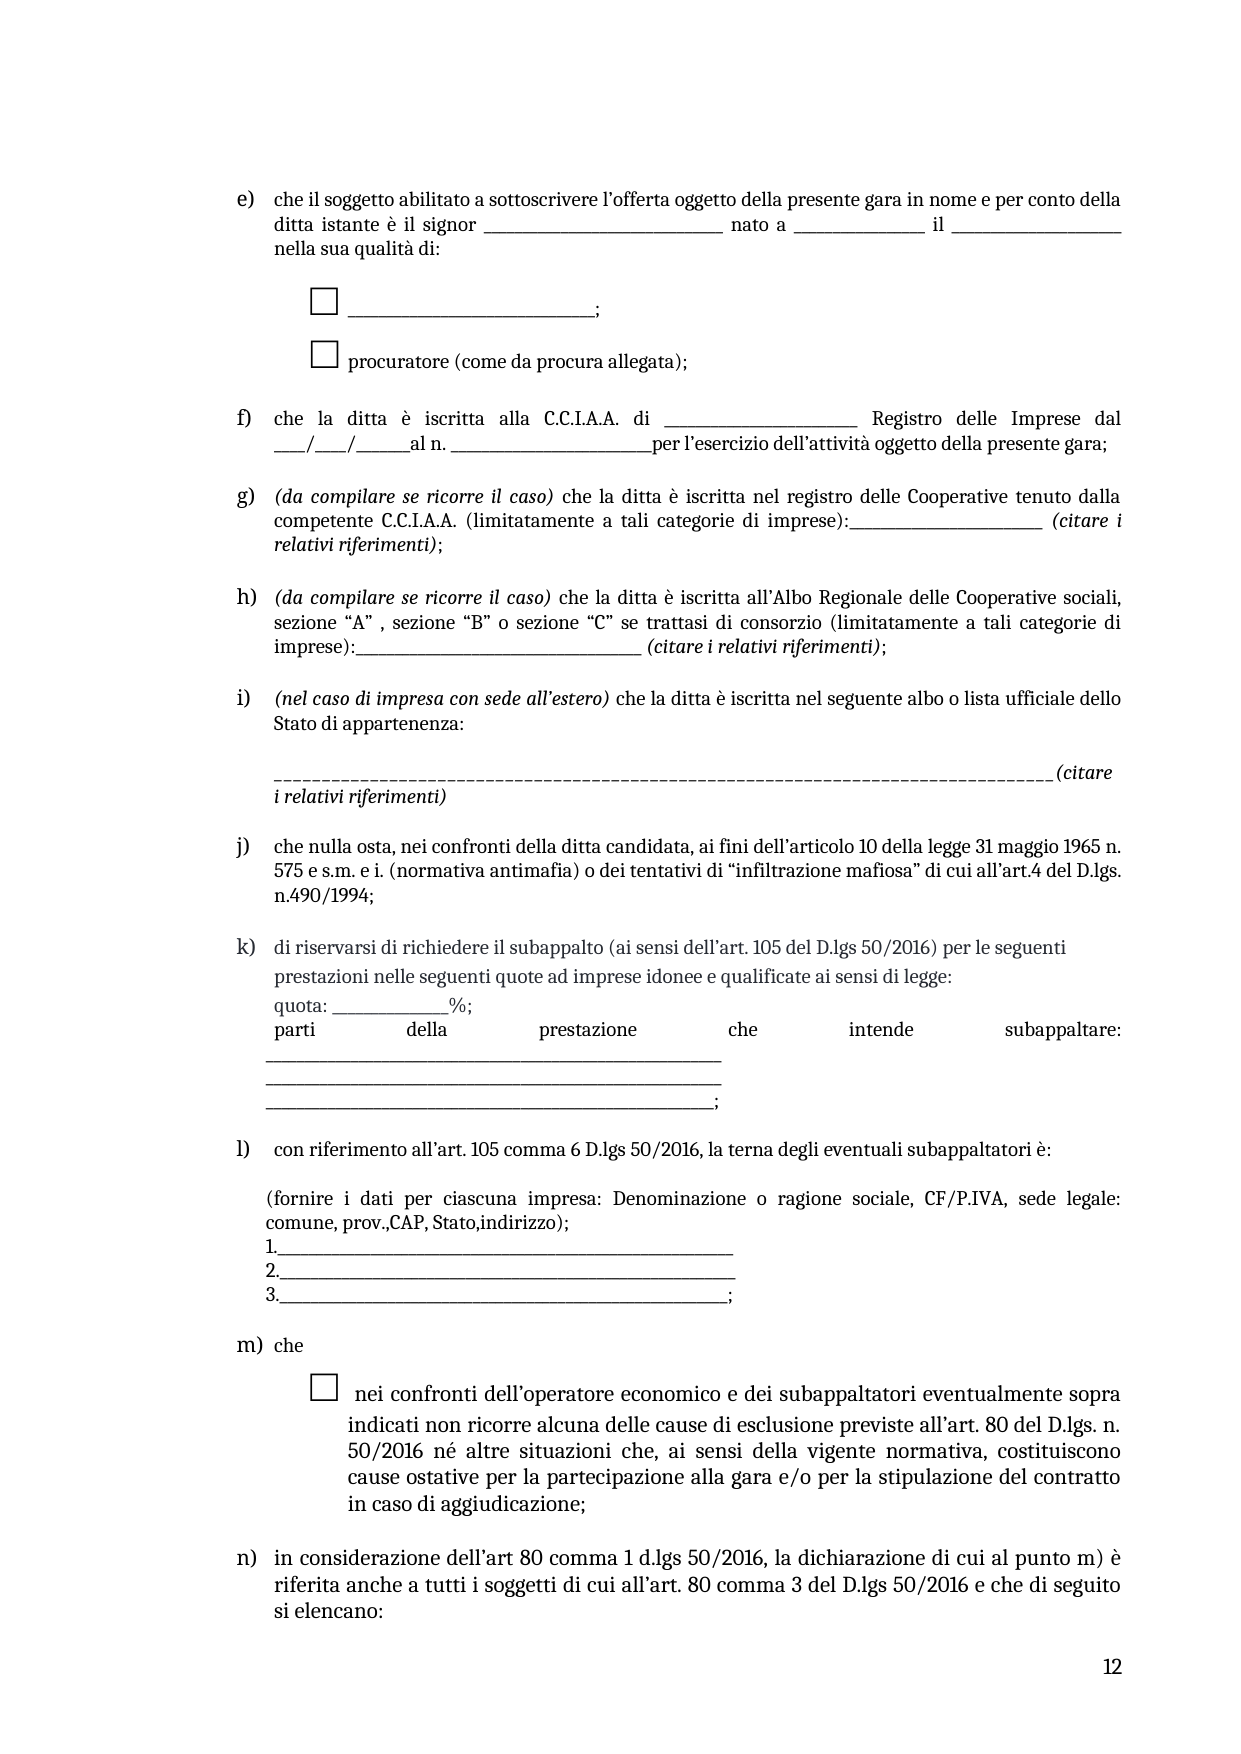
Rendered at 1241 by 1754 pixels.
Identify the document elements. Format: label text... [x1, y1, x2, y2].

text parti della prestazione che intende subappaltare: ___________________________________________________________ ___________________________________________________________ [266, 1017, 1122, 1089]
text _________________________________________________________________________________(citare i relativi riferimenti) [274, 761, 1122, 809]
text (fornire i dati per ciascuna impresa: Denominazione o ragione sociale, CF/P.IVA, sede legale: comune, prov.,CAP, Stato,indirizzo); [266, 1187, 1122, 1234]
text 1.___________________________________________________________ 2.___________________________________________________________ [266, 1234, 1122, 1282]
list procuratore (come da procura allegata); [311, 326, 1122, 378]
list di riservarsi di richiedere il subappalto (ai sensi dell’art. 105 del D.lgs 50/2016) per le seguenti prestazioni nelle seguenti quote ad imprese idonee e qualificate ai sensi di legge: [236, 932, 1122, 989]
text 3.__________________________________________________________; [266, 1282, 1122, 1306]
list che la ditta è iscritta alla C.C.I.A.A. di _________________________ Registro delle Imprese dal ____/____/_______al n. __________________________per l’esercizio dell’attività oggetto della presente gara; [237, 403, 1122, 456]
list con riferimento all’art. 105 comma 6 D.lgs 50/2016, la terna degli eventuali subappaltatori è: [236, 1137, 1122, 1162]
list nei confronti dell’operatore economico e dei subappaltatori eventualmente sopra indicati non ricorre alcuna delle cause di esclusione previste all’art. 80 del D.lgs. n. 50/2016 né altre situazioni che, ai sensi della vigente normativa, costituiscono cause ostative per la partecipazione alla gara e/o per la stipulazione del contratto in caso di aggiudicazione; [310, 1359, 1122, 1517]
list (da compilare se ricorre il caso) che la ditta è iscritta nel registro delle Cooperative tenuto dalla competente C.C.I.A.A. (limitatamente a tali categorie di imprese):_________________________ (citare i relativi riferimenti); [237, 481, 1122, 557]
list (da compilare se ricorre il caso) che la ditta è iscritta all’Albo Regionale delle Cooperative sociali, sezione “A” , sezione “B” o sezione “C” se trattasi di consorzio (limitatamente a tali categorie di imprese):_____________________________________ (citare i relativi riferimenti); [237, 582, 1122, 658]
list ________________________________; [310, 273, 1122, 326]
list in considerazione dell’art 80 comma 1 d.lgs 50/2016, la dichiarazione di cui al punto m) è riferita anche a tutti i soggetti di cui all’art. 80 comma 3 del D.lgs 50/2016 e che di seguito si elencano: [236, 1543, 1122, 1624]
list che [236, 1330, 1122, 1359]
list che nulla osta, nei confronti della ditta candidata, ai fini dell’articolo 10 della legge 31 maggio 1965 n. 575 e s.m. e i. (normativa antimafia) o dei tentativi di “infiltrazione mafiosa” di cui all’art.4 del D.lgs. n.490/1994; [236, 834, 1122, 907]
text quota: _______________%; [274, 989, 1122, 1017]
list (nel caso di impresa con sede all’estero) che la ditta è iscritta nel seguente albo o lista ufficiale dello Stato di appartenenza: [237, 683, 1122, 736]
list che il soggetto abilitato a sottoscrivere l’offerta oggetto della presente gara in nome e per conto della ditta istante è il signor _______________________________ nato a _________________ il ______________________ nella sua qualità di: [236, 184, 1122, 260]
text __________________________________________________________; [193, 1089, 1122, 1113]
